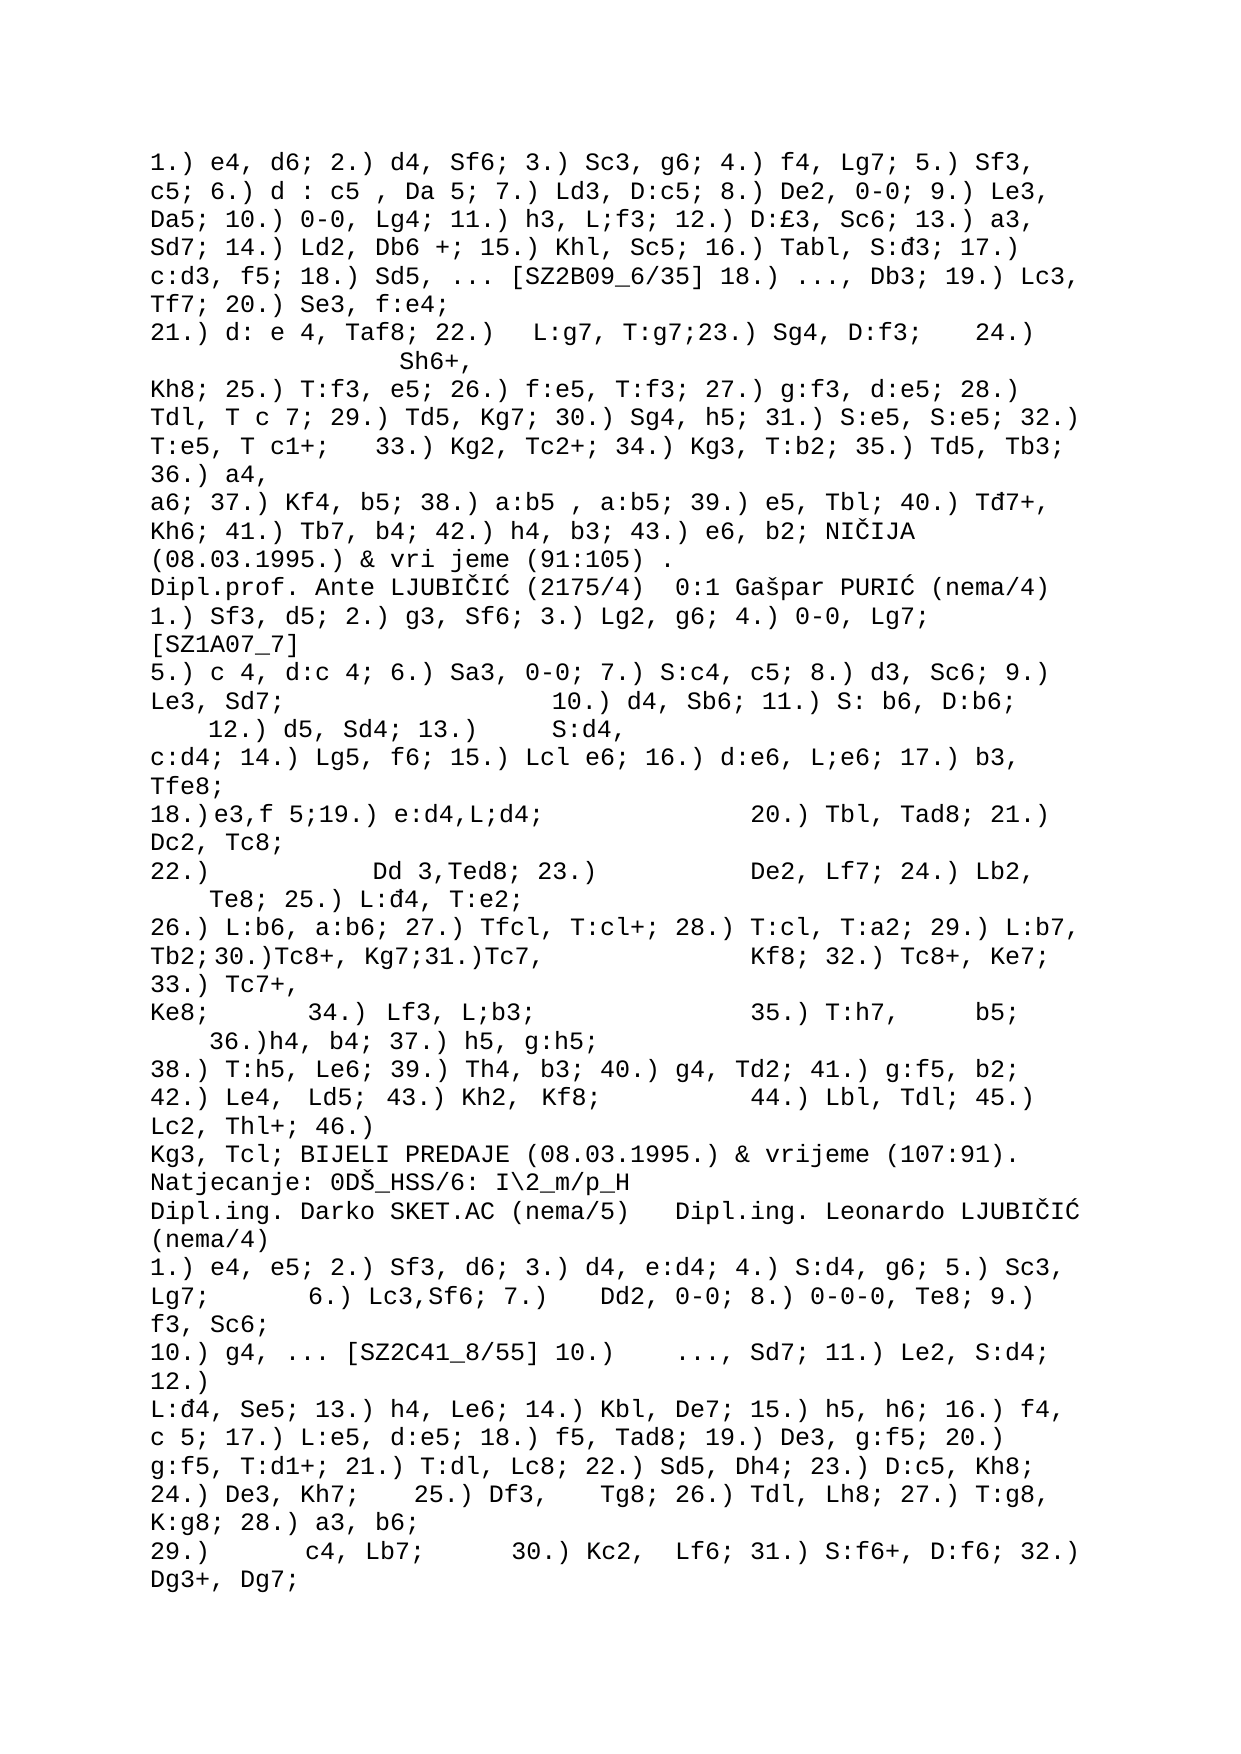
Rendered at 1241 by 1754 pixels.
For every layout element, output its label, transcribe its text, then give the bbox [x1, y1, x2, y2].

text Dipl.ing. Darko SKET.AC (nema/5) Dipl.ing. Leonardo LJUBIČIĆ (nema/4) [150, 1198, 1090, 1255]
text 1.) e4, d6; 2.) d4, Sf6; 3.) Sc3, g6; 4.) f4, Lg7; 5.) Sf3, c5; 6.) d : c5 , Da 5; 7.) Ld3, D:c5; 8.) De2, 0-0; 9.) Le3, Da5; 10.) 0-0, Lg4; 11.) h3, L;f3; 12.) D:£3, Sc6; 13.) a3, Sd7; 14.) Ld2, Db6 +; 15.) Khl, Sc5; 16.) Tabl, S:đ3; 17.) c:d3, f5; 18.) Sd5, ... [SZ2B09_6/35] 18.) ..., Db3; 19.) Lc3, Tf7; 20.) Se3, f:e4; [150, 150, 1090, 320]
text 21.) d: e 4, Taf8; 22.) L:g7, T:g7; 23.) Sg4, D:f3; 24.) Sh6+, [150, 320, 1090, 377]
text Kh8; 25.) T:f3, e5; 26.) f:e5, T:f3; 27.) g:f3, d:e5; 28.) Tdl, T c 7; 29.) Td5, Kg7; 30.) Sg4, h5; 31.) S:e5, S:e5; 32.) T:e5, T c1+; 33.) Kg2, Tc2+; 34.) Kg3, T:b2; 35.) Td5, Tb3; 36.) a4, [150, 377, 1090, 490]
text a6; 37.) Kf4, b5; 38.) a:b5 , a:b5; 39.) e5, Tbl; 40.) Tđ7+, Kh6; 41.) Tb7, b4; 42.) h4, b3; 43.) e6, b2; NIČIJA (08.03.1995.) & vri jeme (91:105) . [150, 490, 1090, 575]
text Kg3, Tcl; BIJELI PREDAJE (08.03.1995.) & vrijeme (107:91). [150, 1142, 1090, 1170]
text 18.) e3, f 5; 19.) e:d4, L;d4; 20.) Tbl, Tad8; 21.) Dc2, Tc8; [150, 802, 1090, 858]
text Natjecanje: 0DŠ_HSS/6: I\2_m/p_H [150, 1170, 1090, 1198]
text c:d4; 14.) Lg5, f6; 15.) Lcl e6; 16.) d:e6, L;e6; 17.) b3, Tfe8; [150, 745, 1090, 802]
text Dipl.prof. Ante LJUBIČIĆ (2175/4) 0:1 Gašpar PURIĆ (nema/4) [150, 575, 1090, 603]
text 1.) Sf3, d5; 2.) g3, Sf6; 3.) Lg2, g6; 4.) 0-0, Lg7; [SZ1A07_7] [150, 603, 1090, 660]
text 29.) c4, Lb7; 30.) Kc2, Lf6; 31.) S:f6+, D:f6; 32.) Dg3+, Dg7; [150, 1538, 1090, 1595]
text 10.) g4, ... [SZ2C41_8/55] 10.) ..., Sd7; 11.) Le2, S:d4; 12.) [150, 1340, 1090, 1397]
text Ke8; 34.) Lf3, L;b3; 35.) T:h7, b5; 36.) h4, b4; 37.) h5, g:h5; [150, 1000, 1090, 1057]
text 22.) Dd 3, Ted8; 23.) De2, Lf7; 24.) Lb2, Te8; 25.) L:đ4, T:e2; [150, 858, 1090, 915]
text 5.) c 4, d:c 4; 6.) Sa3, 0-0; 7.) S:c4, c5; 8.) d3, Sc6; 9.) Le3, Sd7; 10.) d4, Sb6; 11.) S: b6, D:b6; 12.) d5, Sd4; 13.) S:d4, [150, 660, 1090, 745]
text 1.) e4, e5; 2.) Sf3, d6; 3.) d4, e:d4; 4.) S:d4, g6; 5.) Sc3, Lg7; 6.) Lc3, Sf6; 7.) Dd2, 0-0; 8.) 0-0-0, Te8; 9.) f3, Sc6; [150, 1255, 1090, 1340]
text 26.) L:b6, a:b6; 27.) Tfcl, T:cl+; 28.) T:cl, T:a2; 29.) L:b7, Tb2; 30.) Tc8+, Kg7; 31.) Tc7, Kf8; 32.) Tc8+, Ke7; 33.) Tc7+, [150, 915, 1090, 1000]
text L:đ4, Se5; 13.) h4, Le6; 14.) Kbl, De7; 15.) h5, h6; 16.) f4, c 5; 17.) L:e5, d:e5; 18.) f5, Tad8; 19.) De3, g:f5; 20.) g:f5, T:d1+; 21.) T:dl, Lc8; 22.) Sd5, Dh4; 23.) D:c5, Kh8; 24.) De3, Kh7; 25.) Df3, Tg8; 26.) Tdl, Lh8; 27.) T:g8, K:g8; 28.) a3, b6; [150, 1397, 1090, 1538]
text 38.) T:h5, Le6; 39.) Th4, b3; 40.) g4, Td2; 41.) g:f5, b2; 42.) Le4, Ld5; 43.) Kh2, Kf8; 44.) Lbl, Tdl; 45.) Lc2, Thl+; 46.) [150, 1057, 1090, 1142]
